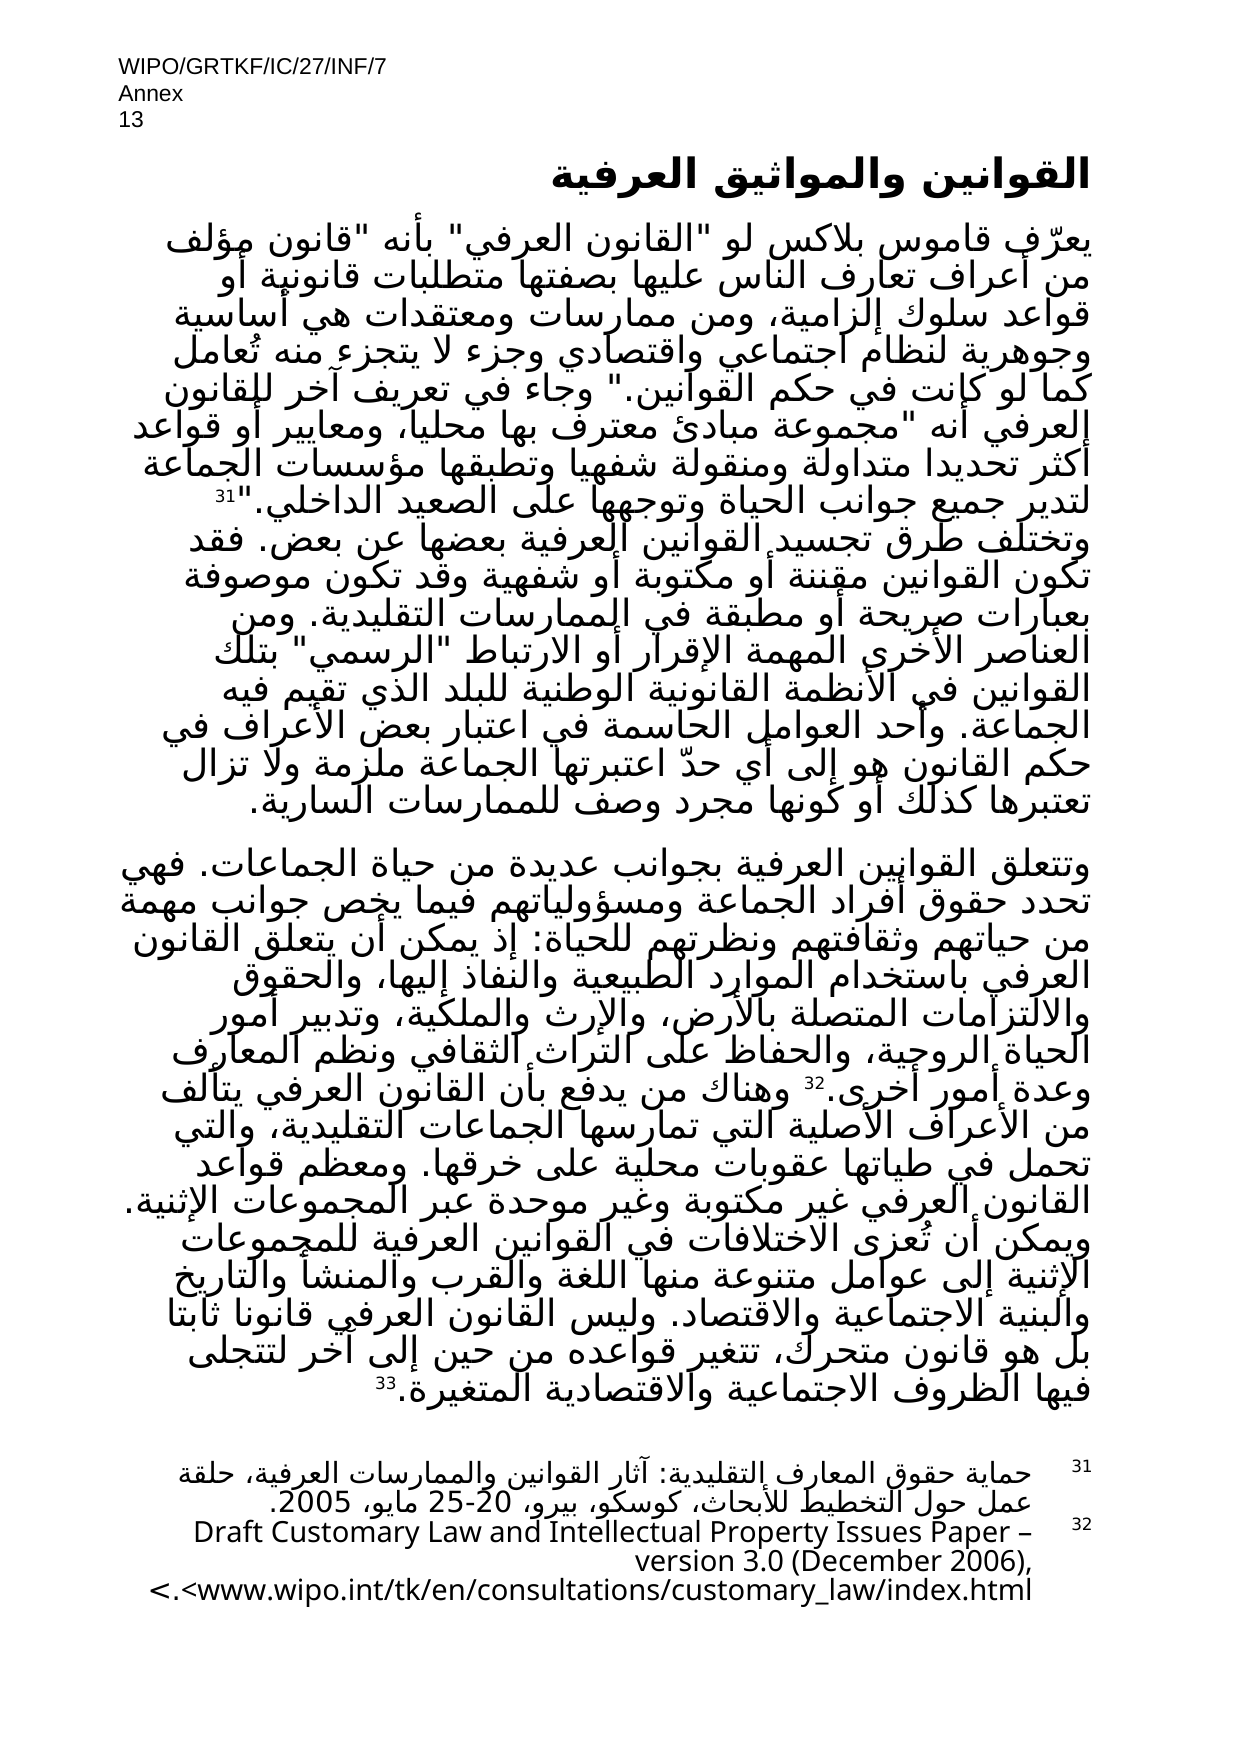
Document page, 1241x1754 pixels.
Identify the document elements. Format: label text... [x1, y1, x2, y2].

text القوانين والمواثيق العرفية [118, 158, 673, 196]
text القوانين والمواثيق العرفية [633, 158, 856, 196]
text وتتعلق القوانين العرفية بجوانب عديدة من حياة الجماعات. فهي تحدد حقوق أفراد الجماعة ومسؤولياتهم فيما يخص جوانب مهمة من حياتهم وثقافتهم ونظرتهم للحياة: إذ يمكن أن يتعلق القانون العرفي باستخدام الموارد الطبيعية والنفاذ إليها، والحقوق والالتزامات المتصلة بالأرض، والإرث والملكية، وتدبير أمور الحياة الروحية، والحفاظ على التراث الثقافي ونظم المعارف وعدة أمور أخرى. وهناك من يدفع بأن القانون العرفي يتألف من الأعراف الأصلية التي تمارسها الجماعات التقليدية، والتي تحمل في طياتها عقوبات محلية على خرقها. ومعظم قواعد القانون العرفي غير مكتوبة وغير موحدة عبر المجموعات الإثنية. ويمكن أن تُعزى الاختلافات في القوانين العرفية للمجموعات الإثنية إلى عوامل متنوعة منها اللغة والقرب والمنشأ والتاريخ والبنية الاجتماعية والاقتصاد. وليس القانون العرفي قانونا ثابتا بل هو قانون متحرك، تتغير قواعده من حين إلى آخر لتتجلى فيها الظروف الاجتماعية والاقتصادية المتغيرة. [118, 846, 1092, 1408]
text يعرّف قاموس بلاكس لو "القانون العرفي" بأنه "قانون مؤلف من أعراف تعارف الناس عليها بصفتها متطلبات قانونية أو قواعد سلوك إلزامية، ومن ممارسات ومعتقدات هي أساسية وجوهرية لنظام اجتماعي واقتصادي وجزء لا يتجزء منه تُعامل كما لو كانت في حكم القوانين." وجاء في تعريف آخر للقانون العرفي أنه "مجموعة مبادئ معترف بها محليا، ومعايير أو قواعد أكثر تحديدا متداولة ومنقولة شفهيا وتطبقها مؤسسات الجماعة لتدير جميع جوانب الحياة وتوجهها على الصعيد الداخلي." وتختلف طرق تجسيد القوانين العرفية بعضها عن بعض. فقد تكون القوانين مقننة أو مكتوبة أو شفهية وقد تكون موصوفة بعبارات صريحة أو مطبقة في الممارسات التقليدية. ومن العناصر الأخرى المهمة الإقرار أو الارتباط "الرسمي" بتلك القوانين في الأنظمة القانونية الوطنية للبلد الذي تقيم فيه الجماعة. وأحد العوامل الحاسمة في اعتبار بعض الأعراف في حكم القانون هو إلى أي حدّ اعتبرتها الجماعة ملزمة ولا تزال تعتبرها كذلك أو كونها مجرد وصف للممارسات السارية. [118, 221, 1092, 821]
text القوانين والمواثيق العرفية [1023, 158, 1092, 196]
text القوانين والمواثيق العرفية [814, 158, 1067, 196]
